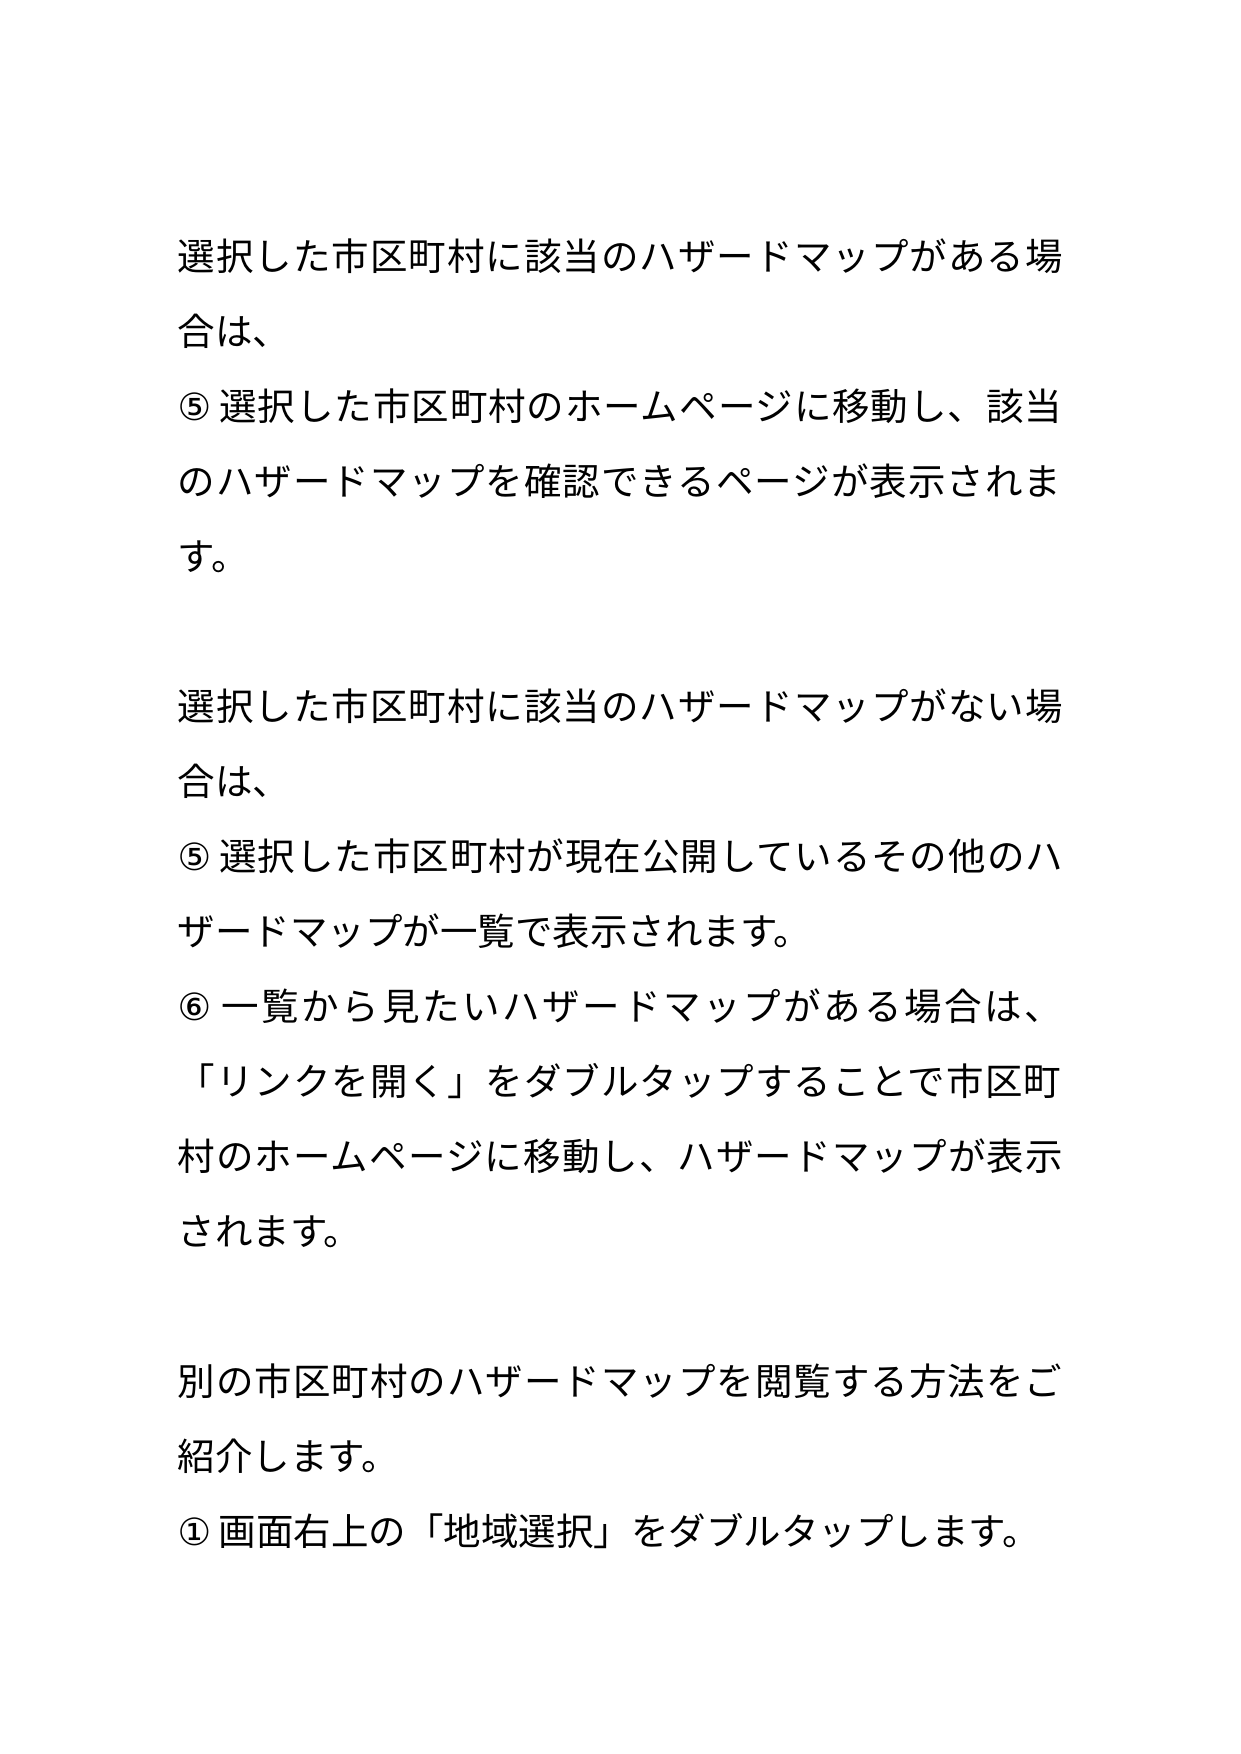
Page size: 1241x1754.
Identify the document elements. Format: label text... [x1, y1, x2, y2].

text ⑥一覧から見たいハザードマップがある場合は、「リンクを開く」をダブルタップすることで市区町村のホームページに移動し、ハザードマップが表示されます。 [177, 967, 1063, 1267]
text 選択した市区町村に該当のハザードマップがある場合は、 [177, 217, 1063, 367]
text ⑤選択した市区町村のホームページに移動し、該当のハザードマップを確認できるページが表示されます。 [177, 367, 1063, 592]
text ①画面右上の「地域選択」をダブルタップします。 [177, 1492, 1063, 1567]
text ⑤選択した市区町村が現在公開しているその他のハザードマップが一覧で表示されます。 [177, 817, 1063, 967]
text 選択した市区町村に該当のハザードマップがない場合は、 [177, 667, 1063, 817]
text 別の市区町村のハザードマップを閲覧する方法をご紹介します。 [177, 1342, 1063, 1492]
